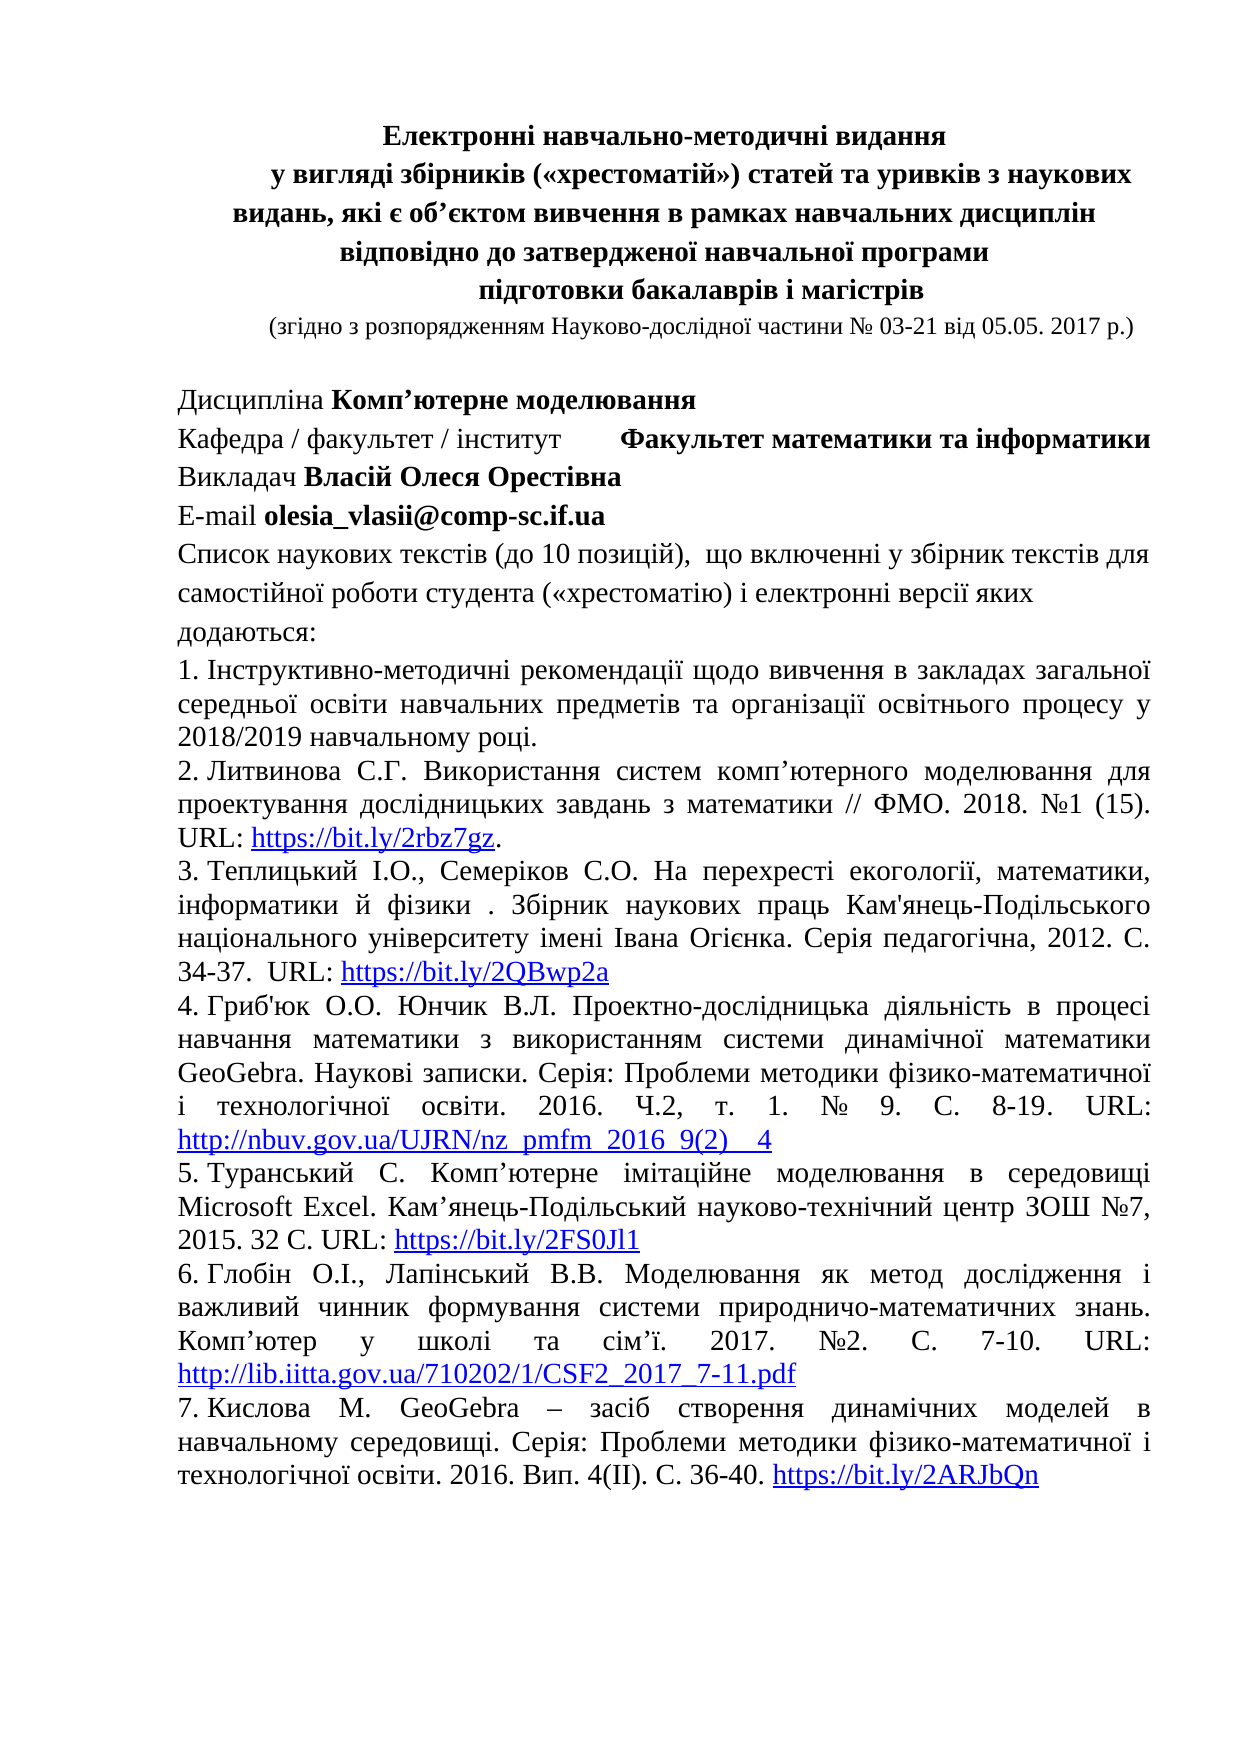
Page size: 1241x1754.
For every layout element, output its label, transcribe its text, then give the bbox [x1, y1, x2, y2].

list Литвинова С.Г. Використання систем комп’ютерного моделювання для проектування дослідницьких завдань з математики // ФМО. 2018. №1 (15). URL: https://bit.ly/2rbz7gz. [177, 753, 1152, 853]
list Туранський С. Комп’ютерне імітаційне моделювання в середовищі Microsoft Excel. Кам’янець-Подільський науково-технічний центр ЗОШ №7, 2015. 32 С. URL: https://bit.ly/2FS0Jl1 [177, 1155, 1152, 1256]
text E-mail olesia_vlasii@comp-sc.if.ua [177, 498, 1152, 532]
list Інструктивно-методичні рекомендації щодо вивчення в закладах загальної середньої освіти навчальних предметів та організації освітнього процесу у 2018/2019 навчальному році. [177, 652, 1152, 753]
text Кафедра / факультет / інститут Факультет математики та інформатики [177, 421, 1152, 454]
text Дисципліна Комп’ютерне моделювання [177, 382, 1152, 416]
list Кислова М. GeoGebra – засіб створення динамічних моделей в навчальному середовищі. Серія: Проблеми методики фізико-математичної і технологічної освіти. 2016. Вип. 4(ІІ). С. 36-40. https://bit.ly/2ARJbQn [177, 1390, 1152, 1491]
text Викладач Власій Олеся Орестівна [177, 459, 1152, 493]
text підготовки бакалаврів і магістрів [177, 272, 1152, 306]
text Електронні навчально-методичні видання [177, 118, 1152, 152]
text Список наукових текстів (до 10 позицій), що включенні у збірник текстів для самостійної роботи студента («хрестоматію) і електронні версії яких додаються: [177, 537, 1152, 647]
text (згідно з розпорядженням Науково-дослідної частини № 03-21 від 05.05. 2017 р.) [177, 311, 1152, 339]
list Глобін О.І., Лапінський В.В. Моделювання як метод дослідження і важливий чинник формування системи природничо-математичних знань. Комп’ютер у школі та сім’ї. 2017. №2. С. 7-10. URL: http://lib.iitta.gov.ua/710202/1/CSF2_2017_7-11.pdf [177, 1256, 1152, 1390]
text у вигляді збірників («хрестоматій») статей та уривків з наукових видань, які є об’єктом вивчення в рамках навчальних дисциплін відповідно до затвердженої навчальної програми [177, 157, 1152, 267]
list Теплицький І.О., Семеріков С.О. На перехресті екогології, математики, інформатики й фізики . Збірник наукових праць Кам'янець-Подільського національного університету імені Івана Огієнка. Серія педагогічна, 2012. С. 34-37. URL: https://bit.ly/2QBwp2a [177, 853, 1152, 988]
list Гриб'юк О.О. Юнчик В.Л. Проектно-дослідницька діяльність в процесі навчання математики з використанням системи динамічної математики GeoGebra. Наукові записки. Серія: Проблеми методики фізико-математичної і технологічної освіти. 2016. Ч.2, т. 1. № 9. С. 8-19. URL: http://nbuv.gov.ua/UJRN/nz_pmfm_2016_9(2)__4 [177, 988, 1152, 1155]
